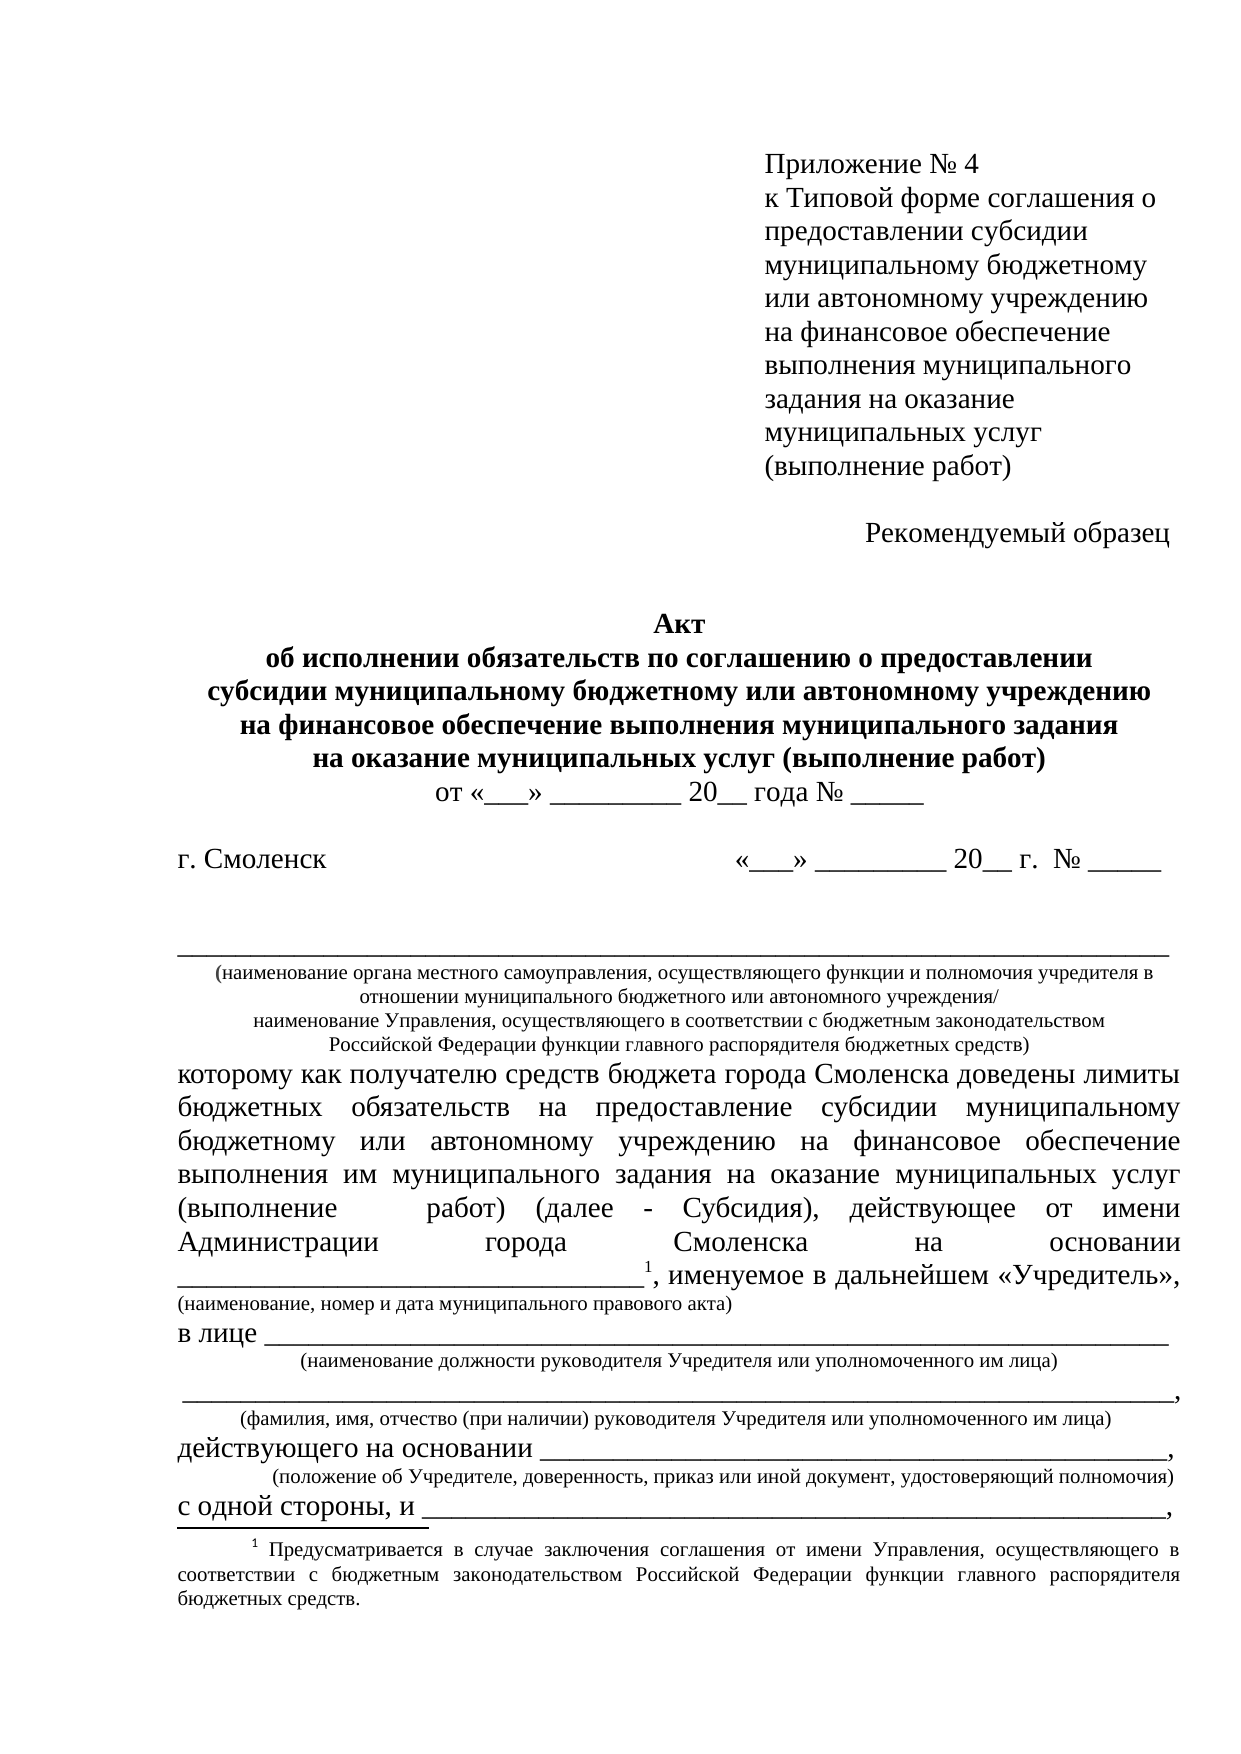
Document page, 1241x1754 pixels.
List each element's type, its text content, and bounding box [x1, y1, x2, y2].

subtitle (наименование органа местного самоуправления, осуществляющего функции и полномочия учредителя в отношении муниципального бюджетного или автономного учреждения/ [177, 960, 1181, 1008]
text наименование Управления, осуществляющего в соответствии с бюджетным законодательством [177, 1008, 1181, 1032]
text ____________________________________________________________________ [177, 926, 1181, 960]
text на оказание муниципальных услуг (выполнение работ) [177, 740, 1181, 774]
text об исполнении обязательств по соглашению о предоставлении [177, 640, 1181, 673]
text субсидии муниципальному бюджетному или автономному учреждению [177, 673, 1181, 707]
text Российской Федерации функции главного распорядителя бюджетных средств) [177, 1032, 1181, 1056]
text Акт [177, 606, 1181, 640]
subtitle которому как получателю средств бюджета города Смоленска доведены лимиты бюджетных обязательств на предоставление субсидии муниципальному бюджетному или автономному учреждению на финансовое обеспечение выполнения им муниципального задания на оказание муниципальных услуг (выполнение работ) (далее - Субсидия), действующее от имени Администрации города Смоленска на основании ________________________________, именуемое в дальнейшем «Учредитель», (наименование, номер и дата муниципального правового акта) [177, 1056, 1181, 1315]
text (фамилия, имя, отчество (при наличии) руководителя Учредителя или уполномоченного им лица) [177, 1406, 1181, 1430]
subtitle в лице ______________________________________________________________ [177, 1315, 1181, 1348]
text г. Смоленск «___» _________ 20__ г. № _____ [177, 841, 1181, 874]
text (наименование должности руководителя Учредителя или уполномоченного им лица) [177, 1348, 1181, 1372]
text (положение об Учредителе, доверенность, приказ или иной документ, удостоверяющий полномочия) [177, 1463, 1181, 1488]
text от «___» _________ 20__ года № _____ [177, 774, 1181, 807]
text на финансовое обеспечение выполнения муниципального задания [177, 707, 1181, 740]
text ____________________________________________________________________, [177, 1372, 1181, 1406]
table_header Приложение № 4 к Типовой форме соглашения о предоставлении субсидии муниципальному бюджетному или автономному учреждению на финансовое обеспечение выполнения муниципального задания на оказание муниципальных услуг (выполнение работ) Рекомендуемый образец [753, 146, 1181, 582]
text с одной стороны, и ___________________________________________________, [177, 1488, 1181, 1521]
text действующего на основании ___________________________________________, [177, 1430, 1181, 1463]
